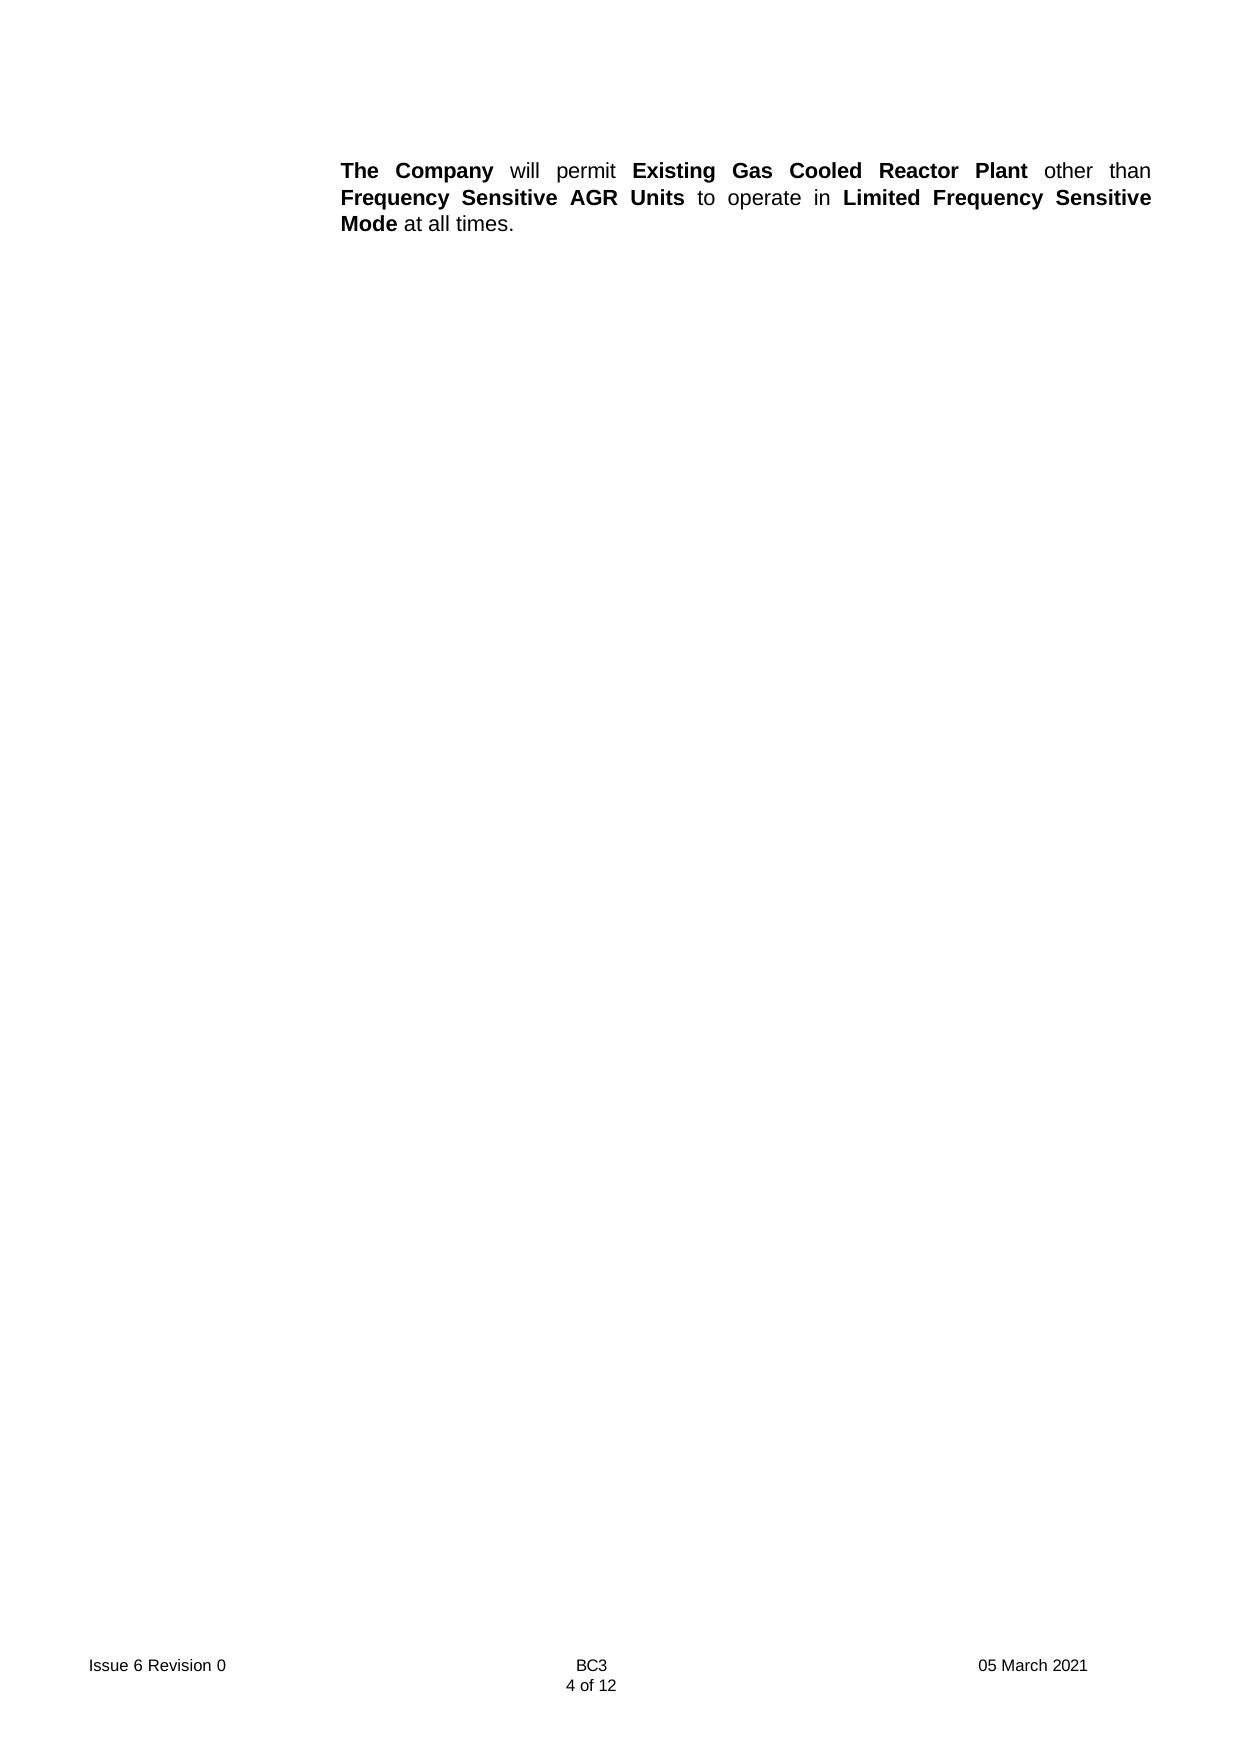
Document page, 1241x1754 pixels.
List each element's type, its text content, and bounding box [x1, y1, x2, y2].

text The Company will permit Existing Gas Cooled Reactor Plant other than Frequency Sensitive AGR Units to operate in Limited Frequency Sensitive Mode at all times. [340, 158, 1152, 236]
